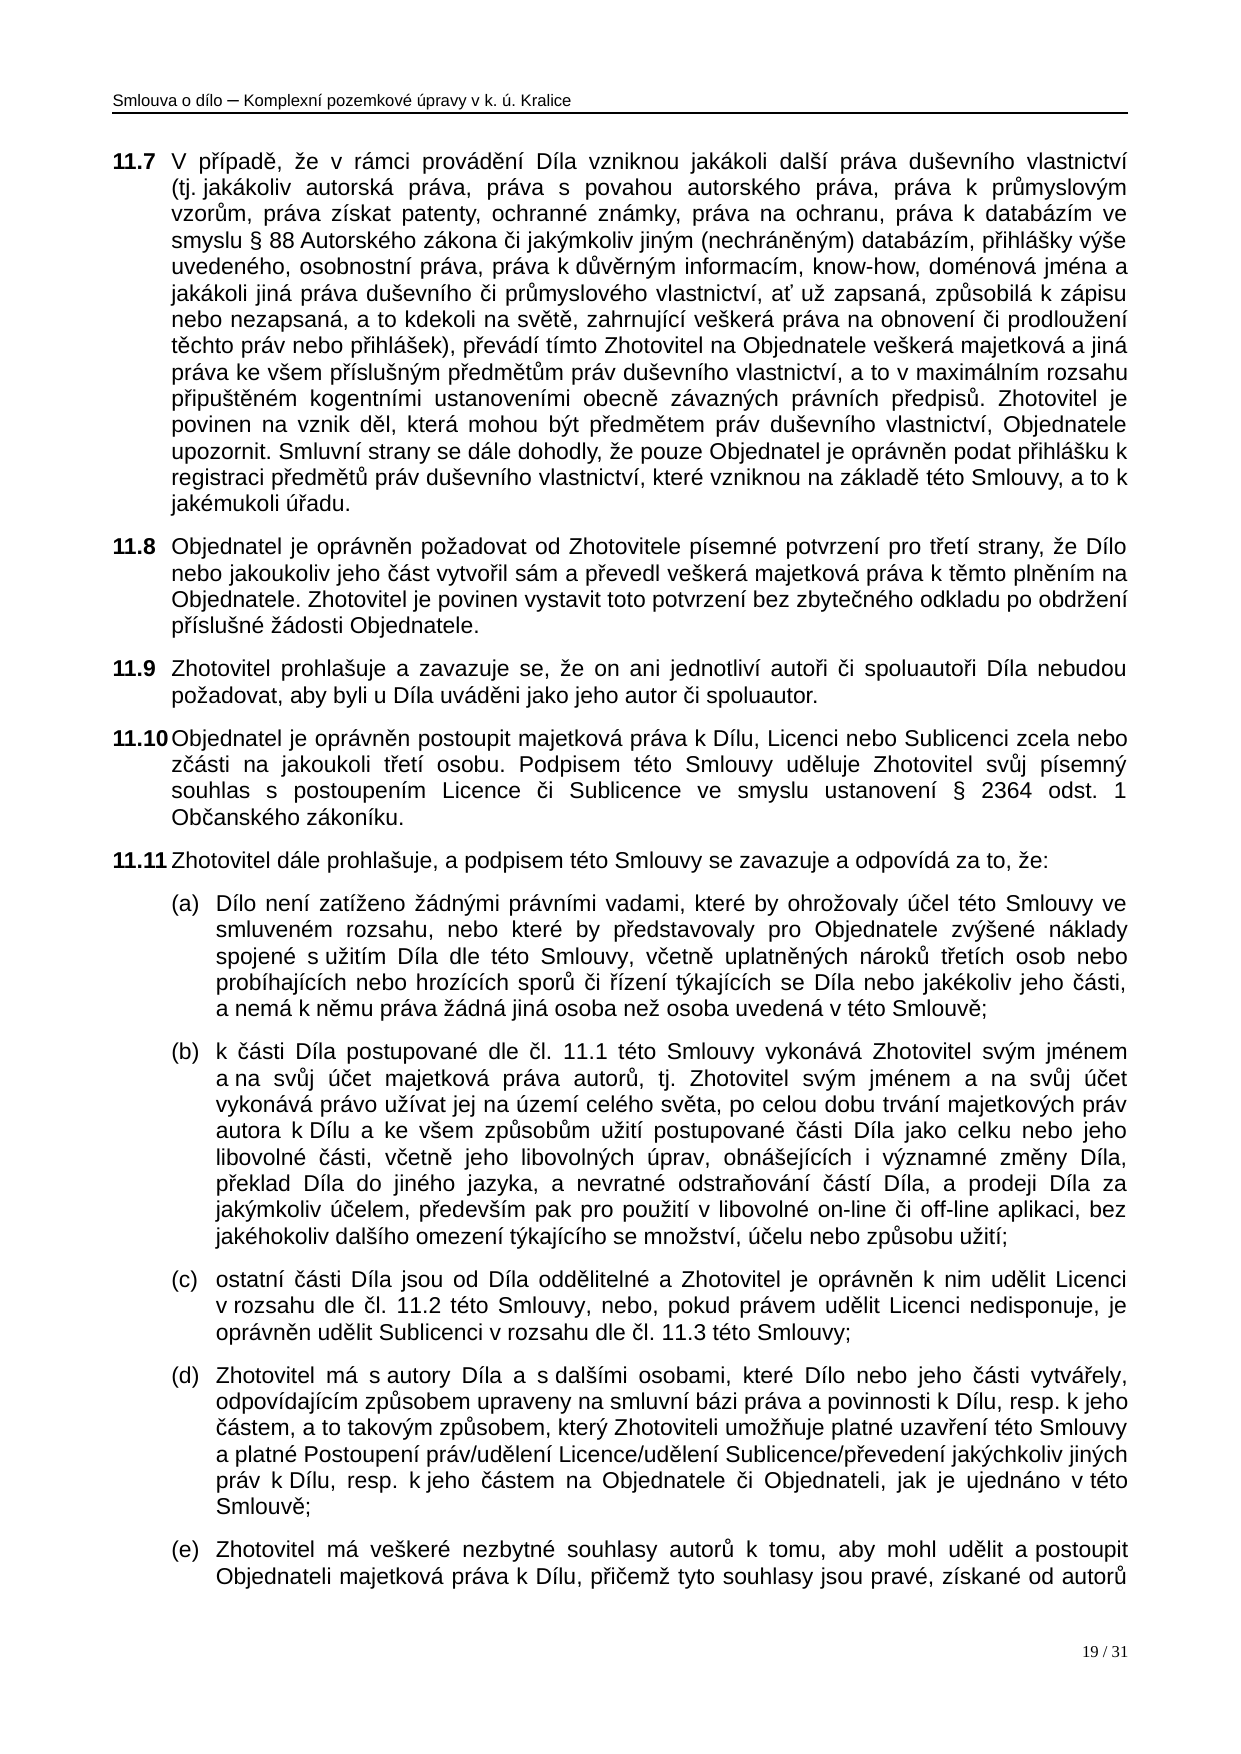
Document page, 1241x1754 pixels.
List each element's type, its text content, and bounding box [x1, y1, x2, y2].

text Objednatel je oprávněn postoupit majetková práva k Dílu, Licenci nebo Sublicenci zcela nebo zčásti na jakoukoli třetí osobu. Podpisem této Smlouvy uděluje Zhotovitel svůj písemný souhlas s postoupením Licence či Sublicence ve smyslu ustanovení § 2364 odst. 1 Občanského zákoníku. [112, 725, 1128, 830]
text Zhotovitel má s autory Díla a s dalšími osobami, které Dílo nebo jeho části vytvářely, odpovídajícím způsobem upraveny na smluvní bázi práva a povinnosti k Dílu, resp. k jeho částem, a to takovým způsobem, který Zhotoviteli umožňuje platné uzavření této Smlouvy a platné Postoupení práv/udělení Licence/udělení Sublicence/převedení jakýchkoliv jiných práv k Dílu, resp. k jeho částem na Objednatele či Objednateli, jak je ujednáno v této Smlouvě; [171, 1362, 1128, 1520]
text V případě, že v rámci provádění Díla vzniknou jakákoli další práva duševního vlastnictví (tj. jakákoliv autorská práva, práva s povahou autorského práva, práva k průmyslovým vzorům, práva získat patenty, ochranné známky, práva na ochranu, práva k databázím ve smyslu § 88 Autorského zákona či jakýmkoliv jiným (nechráněným) databázím, přihlášky výše uvedeného, osobnostní práva, práva k důvěrným informacím, know-how, doménová jména a jakákoli jiná práva duševního či průmyslového vlastnictví, ať už zapsaná, způsobilá k zápisu nebo nezapsaná, a to kdekoli na světě, zahrnující veškerá práva na obnovení či prodloužení těchto práv nebo přihlášek), převádí tímto Zhotovitel na Objednatele veškerá majetková a jiná práva ke všem příslušným předmětům práv duševního vlastnictví, a to v maximálním rozsahu připuštěném kogentními ustanoveními obecně závazných právních předpisů. Zhotovitel je povinen na vznik děl, která mohou být předmětem práv duševního vlastnictví, Objednatele upozornit. Smluvní strany se dále dohodly, že pouze Objednatel je oprávněn podat přihlášku k registraci předmětů práv duševního vlastnictví, které vzniknou na základě této Smlouvy, a to k jakémukoli úřadu. [112, 148, 1128, 517]
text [171, 1536, 1128, 1589]
text Zhotovitel dále prohlašuje, a podpisem této Smlouvy se zavazuje a odpovídá za to, že: [112, 847, 1128, 873]
text ostatní části Díla jsou od Díla oddělitelné a Zhotovitel je oprávněn k nim udělit Licenci v rozsahu dle čl. 11.2 této Smlouvy, nebo, pokud právem udělit Licenci nedisponuje, je oprávněn udělit Sublicenci v rozsahu dle čl. 11.3 této Smlouvy; [171, 1266, 1128, 1345]
text Objednatel je oprávněn požadovat od Zhotovitele písemné potvrzení pro třetí strany, že Dílo nebo jakoukoliv jeho část vytvořil sám a převedl veškerá majetková práva k těmto plněním na Objednatele. Zhotovitel je povinen vystavit toto potvrzení bez zbytečného odkladu po obdržení příslušné žádosti Objednatele. [112, 533, 1128, 639]
list Dílo není zatíženo žádnými právními vadami, které by ohrožovaly účel této Smlouvy ve smluveném rozsahu, nebo které by představovaly pro Objednatele zvýšené náklady spojené s užitím Díla dle této Smlouvy, včetně uplatněných nároků třetích osob nebo probíhajících nebo hrozících sporů či řízení týkajících se Díla nebo jakékoliv jeho části, a nemá k němu práva žádná jiná osoba než osoba uvedená v této Smlouvě; [171, 890, 1128, 1022]
text Zhotovitel prohlašuje a zavazuje se, že on ani jednotliví autoři či spoluautoři Díla nebudou požadovat, aby byli u Díla uváděni jako jeho autor či spoluautor. [112, 655, 1128, 708]
text k části Díla postupované dle čl. 11.1 této Smlouvy vykonává Zhotovitel svým jménem a na svůj účet majetková práva autorů, tj. Zhotovitel svým jménem a na svůj účet vykonává právo užívat jej na území celého světa, po celou dobu trvání majetkových práv autora k Dílu a ke všem způsobům užití postupované části Díla jako celku nebo jeho libovolné části, včetně jeho libovolných úprav, obnášejících i významné změny Díla, překlad Díla do jiného jazyka, a nevratné odstraňování částí Díla, a prodeji Díla za jakýmkoliv účelem, především pak pro použití v libovolné on-line či off-line aplikaci, bez jakéhokoliv dalšího omezení týkajícího se množství, účelu nebo způsobu užití; [171, 1038, 1128, 1249]
